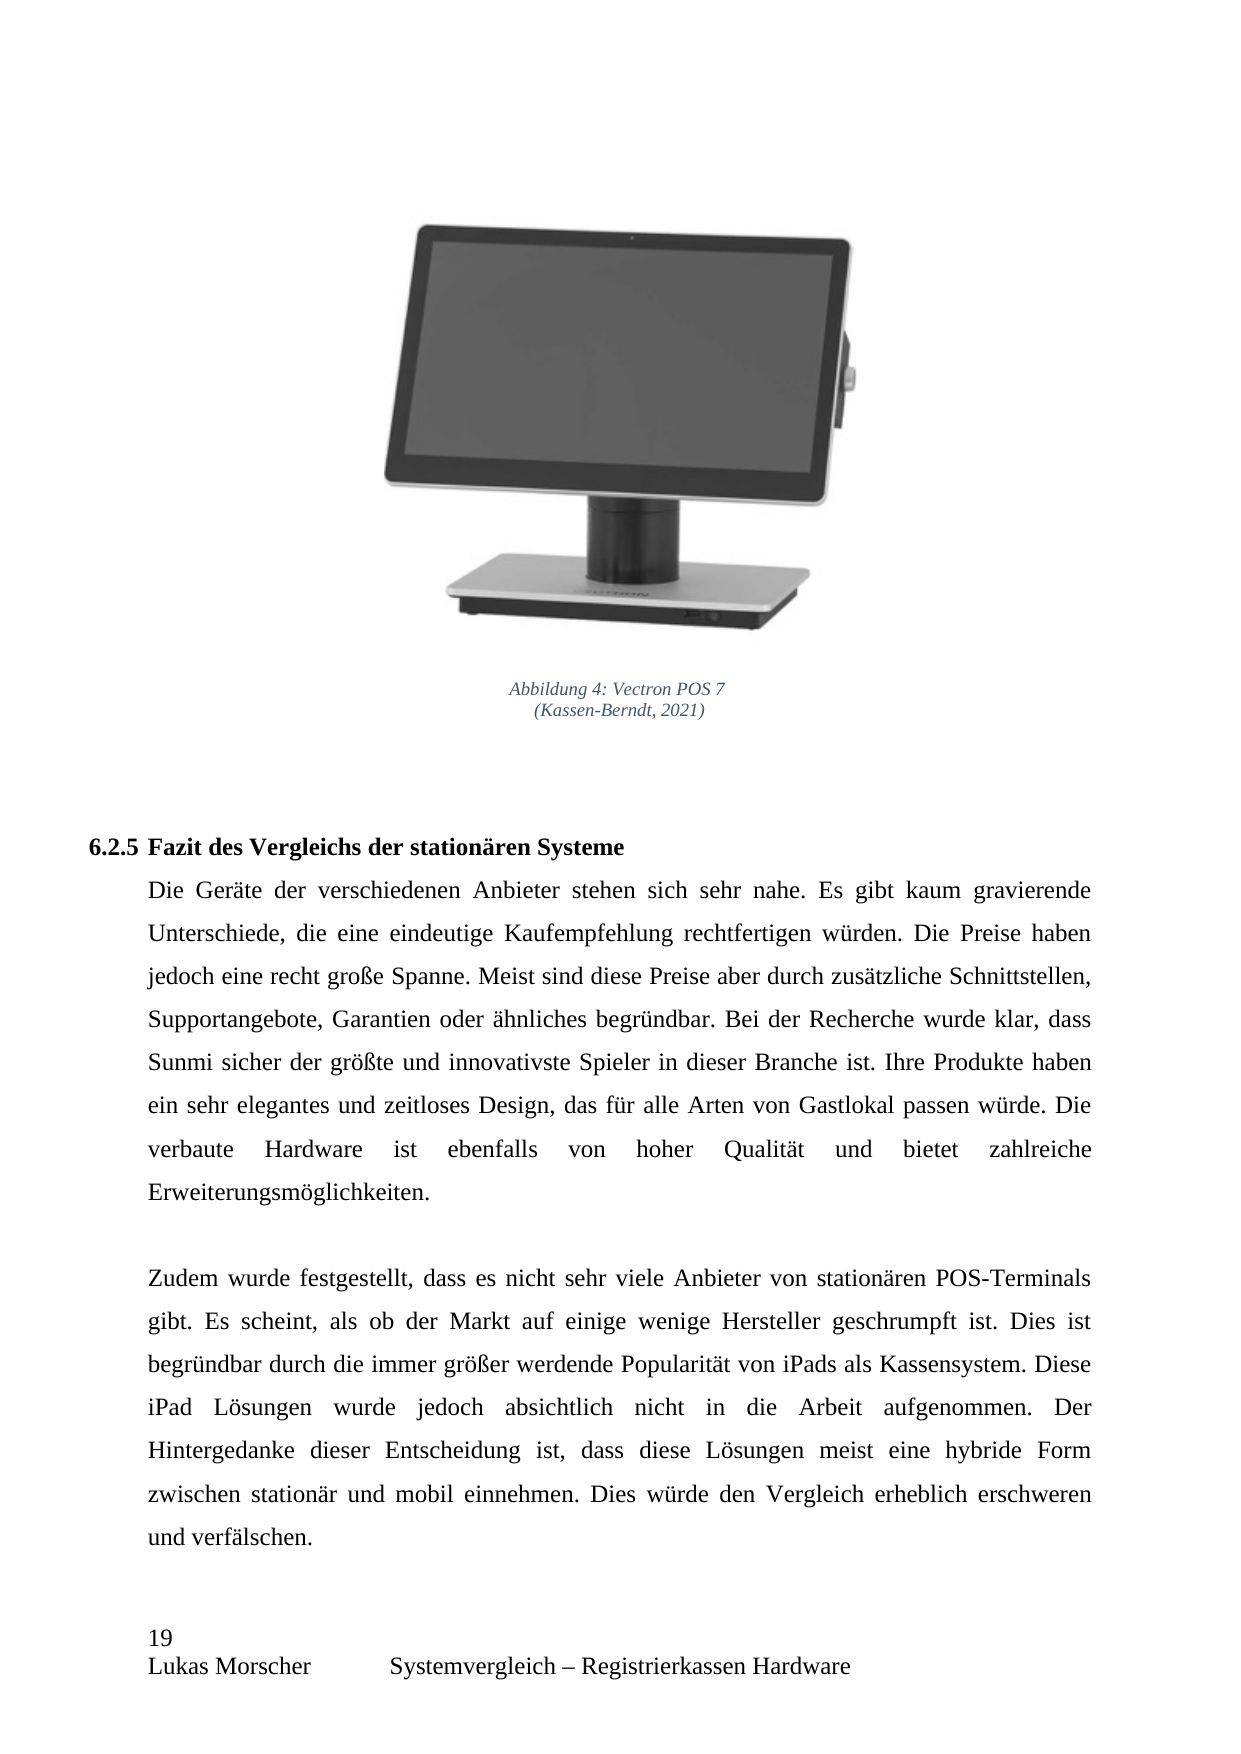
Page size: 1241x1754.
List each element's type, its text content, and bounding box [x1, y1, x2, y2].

picture [383, 190, 857, 664]
subtitle Fazit des Vergleichs der stationären Systeme [88, 832, 1093, 861]
text Die Geräte der verschiedenen Anbieter stehen sich sehr nahe. Es gibt kaum gravierende Unterschiede, die eine eindeutige Kaufempfehlung rechtfertigen würden. Die Preise haben jedoch eine recht große Spanne. Meist sind diese Preise aber durch zusätzliche Schnittstellen, Supportangebote, Garantien oder ähnliches begründbar. Bei der Recherche wurde klar, dass Sunmi sicher der größte und innovativste Spieler in dieser Branche ist. Ihre Produkte haben ein sehr elegantes und zeitloses Design, das für alle Arten von Gastlokal passen würde. Die verbaute Hardware ist ebenfalls von hoher Qualität und bietet zahlreiche Erweiterungsmöglichkeiten. [148, 875, 1093, 1206]
text Zudem wurde festgestellt, dass es nicht sehr viele Anbieter von stationären POS-Terminals gibt. Es scheint, als ob der Markt auf einige wenige Hersteller geschrumpft ist. Dies ist begründbar durch die immer größer werdende Popularität von iPads als Kassensystem. Diese iPad Lösungen wurde jedoch absichtlich nicht in die Arbeit aufgenommen. Der Hintergedanke dieser Entscheidung ist, dass diese Lösungen meist eine hybride Form zwischen stationär und mobil einnehmen. Dies würde den Vergleich erheblich erschweren und verfälschen. [148, 1263, 1093, 1551]
